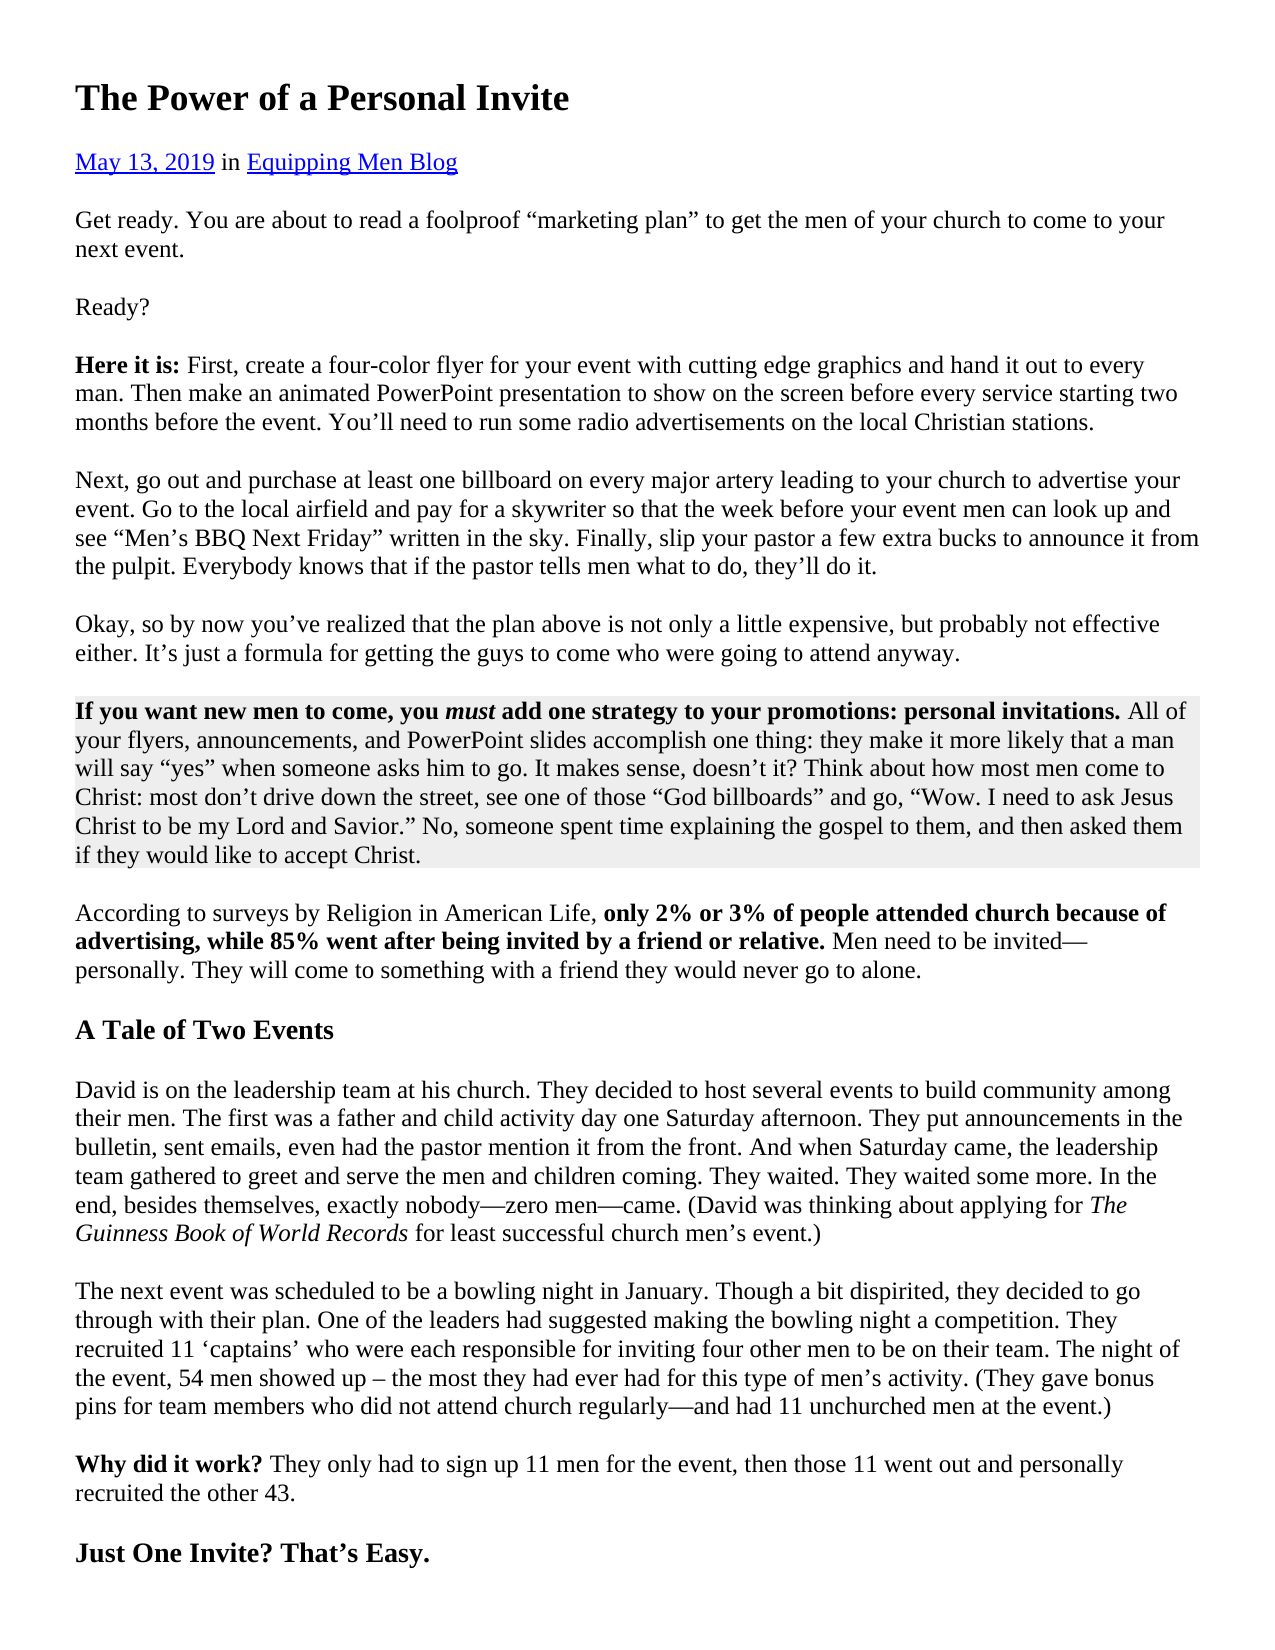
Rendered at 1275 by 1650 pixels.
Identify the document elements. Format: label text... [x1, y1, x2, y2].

text According to surveys by Religion in American Life, only 2% or 3% of people attended church because of advertising, while 85% went after being invited by a friend or relative. Men need to be invited— personally. They will come to something with a friend they would never go to alone. [75, 898, 1200, 984]
text Ready? [75, 292, 1200, 321]
text Here it is: First, create a four-color flyer for your event with cutting edge graphics and hand it out to every man. Then make an animated PowerPoint presentation to show on the screen before every service starting two months before the event. You’ll need to run some radio advertisements on the local Christian stations. [75, 350, 1200, 436]
text Why did it work? They only had to sign up 11 men for the event, then those 11 went out and personally recruited the other 43. [75, 1449, 1200, 1507]
text Next, go out and purchase at least one billboard on every major artery leading to your church to advertise your event. Go to the local airfield and pay for a skywriter so that the week before your event men can look up and see “Men’s BBQ Next Friday” written in the sky. Finally, slip your pastor a few extra bucks to announce it from the pulpit. Everybody knows that if the pastor tells men what to do, they’ll do it. [75, 465, 1200, 580]
text A Tale of Two Events [75, 1013, 1200, 1046]
text May 13, 2019 in Equipping Men Blog [75, 147, 1200, 176]
text The Power of a Personal Invite [75, 75, 1200, 118]
text Okay, so by now you’ve realized that the plan above is not only a little expensive, but probably not effective either. It’s just a formula for getting the guys to come who were going to attend anyway. [75, 609, 1200, 667]
text David is on the leadership team at his church. They decided to host several events to build community among their men. The first was a father and child activity day one Saturday afternoon. They put announcements in the bulletin, sent emails, even had the pastor mention it from the front. And when Saturday came, the leadership team gathered to greet and serve the men and children coming. They waited. They waited some more. In the end, besides themselves, exactly nobody—zero men—came. (David was thinking about applying for The Guinness Book of World Records for least successful church men’s event.) [75, 1075, 1200, 1247]
text Just One Invite? That’s Easy. [75, 1536, 1200, 1568]
text Get ready. You are about to read a foolproof “marketing plan” to get the men of your church to come to your next event. [75, 205, 1200, 263]
text If you want new men to come, you must add one strategy to your promotions: personal invitations. All of your flyers, announcements, and PowerPoint slides accomplish one thing: they make it more likely that a man will say “yes” when someone asks him to go. It makes sense, doesn’t it? Think about how most men come to Christ: most don’t drive down the street, see one of those “God billboards” and go, “Wow. I need to ask Jesus Christ to be my Lord and Savior.” No, someone spent time explaining the gospel to them, and then asked them if they would like to accept Christ. [75, 696, 1200, 868]
text The next event was scheduled to be a bowling night in January. Though a bit dispirited, they decided to go through with their plan. One of the leaders had suggested making the bowling night a competition. They recruited 11 ‘captains’ who were each responsible for inviting four other men to be on their team. The night of the event, 54 men showed up – the most they had ever had for this type of men’s activity. (They gave bonus pins for team members who did not attend church regularly—and had 11 unchurched men at the event.) [75, 1276, 1200, 1420]
